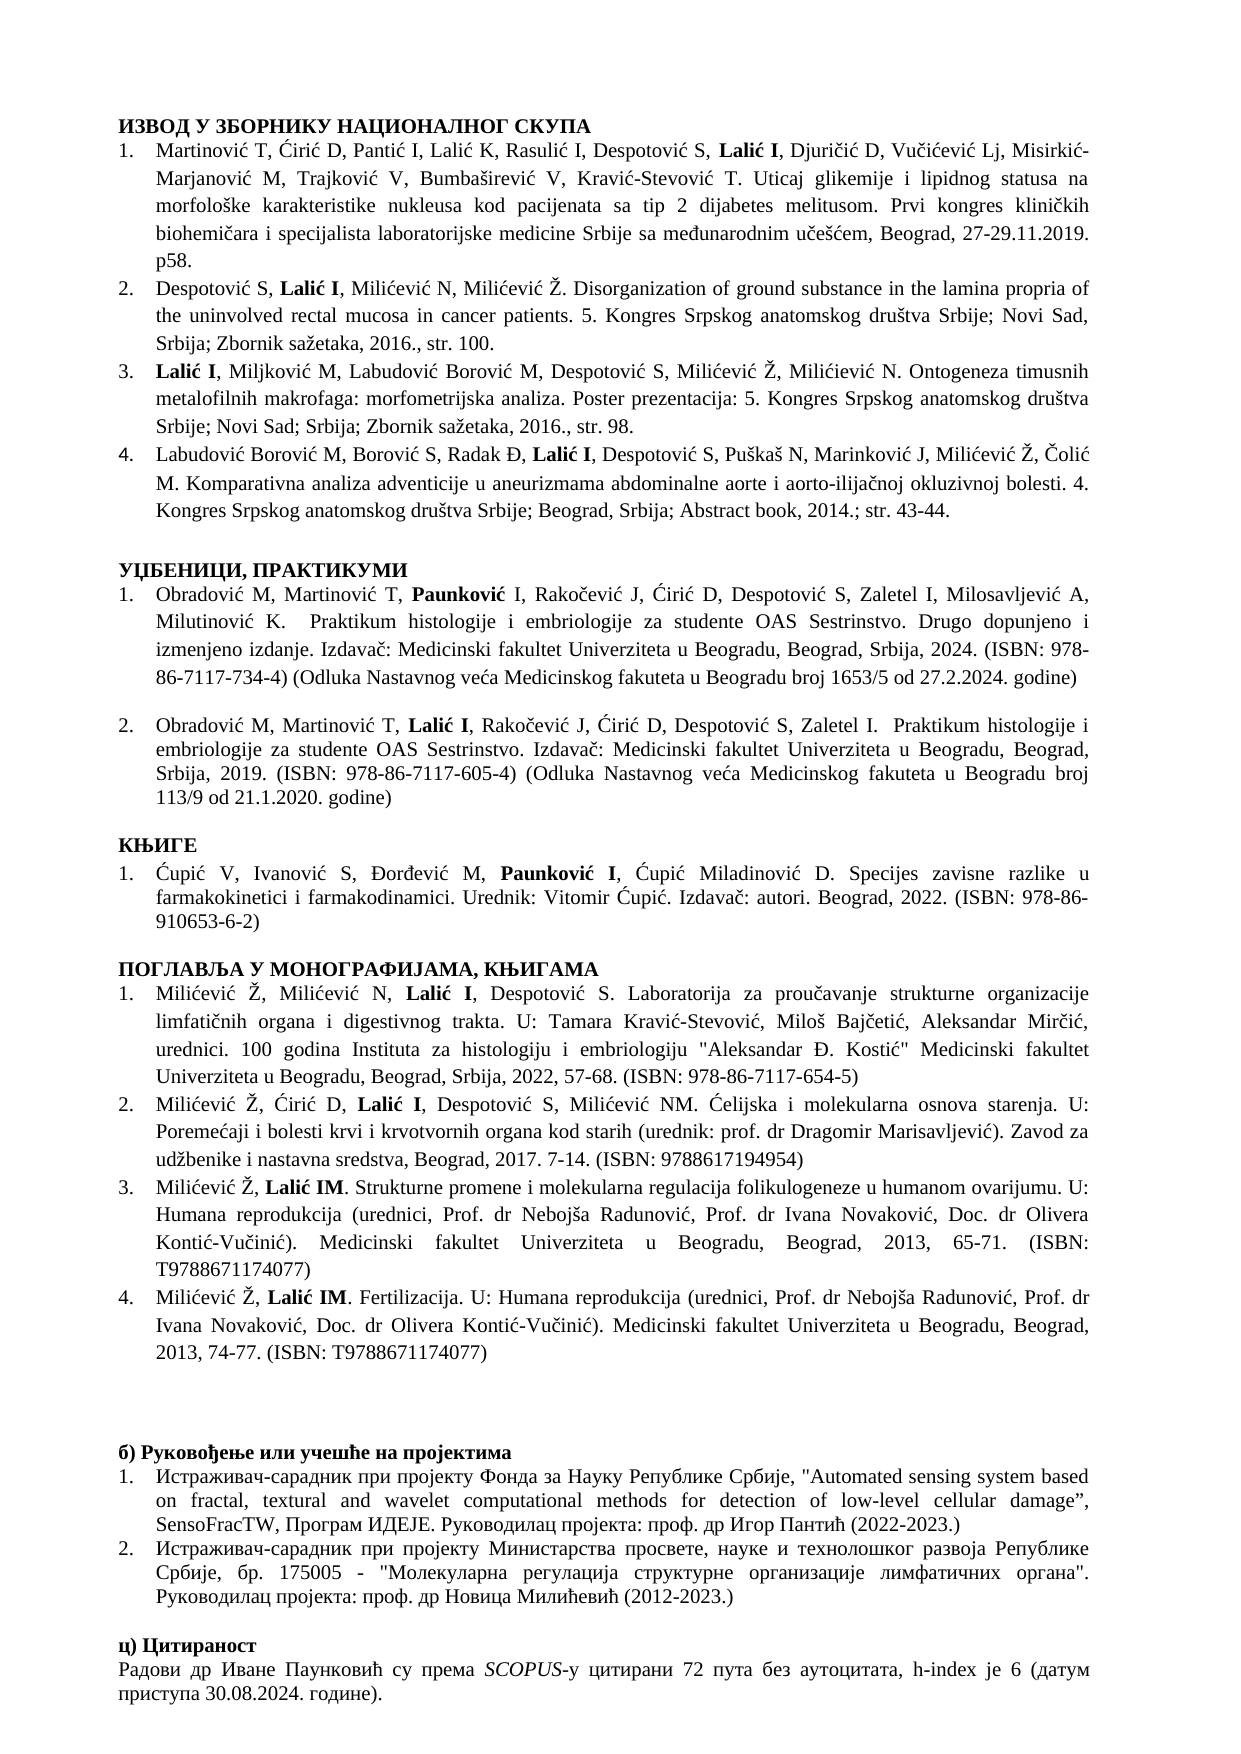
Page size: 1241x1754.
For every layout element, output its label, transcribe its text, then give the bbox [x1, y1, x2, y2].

list Milićević Ž, Lalić IM. Strukturne promene i molekularna regulacija folikulogeneze u humanom ovarijumu. U: Humana reprodukcija (urednici, Prof. dr Nebojša Radunović, Prof. dr Ivana Novaković, Doc. dr Olivera Kontić-Vučinić). Medicinski fakultet Univerziteta u Beogradu, Beograd, 2013, 65-71. (ISBN: T9788671174077) [118, 1174, 1090, 1281]
list Истраживач-сарадник при пројекту Министарства просвете, науке и технолошког развоја Републике Србије, бр. 175005 - "Молекуларна регулација структурне организације лимфатичних органа". Руководилац пројекта: проф. др Новица Милићевић (2012-2023.) [118, 1536, 1090, 1608]
list Milićević Ž, Ćirić D, Lalić I, Despotović S, Milićević NM. Ćelijska i molekularna osnova starenja. U: Poremećaji i bolesti krvi i krvotvornih organa kod starih (urednik: prof. dr Dragomir Marisavljević). Zavod za udžbenike i nastavna sredstva, Beograd, 2017. 7-14. (ISBN: 9788617194954) [118, 1092, 1090, 1171]
text КЊИГЕ [118, 833, 1090, 857]
list Obradović M, Martinović T, Lalić I, Rakočević J, Ćirić D, Despotović S, Zaletel I. Praktikum histologije i embriologije za studente OAS Sestrinstvo. Izdavač: Medicinski fakultet Univerziteta u Beogradu, Beograd, Srbija, 2019. (ISBN: 978-86-7117-605-4) (Odluka Nastavnog veća Medicinskog fakuteta u Beogradu broj 113/9 od 21.1.2020. godine) [118, 713, 1090, 809]
list Истраживач-сарадник при пројекту Фонда за Науку Републике Србије, "Automated sensing system based on fractal, textural and wavelet computational methods for detection of low-level cellular damage”, SensoFracTW, Програм ИДЕЈЕ. Руководилац пројекта: проф. др Игор Пантић (2022-2023.) [118, 1464, 1090, 1536]
list Milićević Ž, Lalić IM. Fertilizacija. U: Humana reprodukcija (urednici, Prof. dr Nebojša Radunović, Prof. dr Ivana Novaković, Doc. dr Olivera Kontić-Vučinić). Medicinski fakultet Univerziteta u Beogradu, Beograd, 2013, 74-77. (ISBN: T9788671174077) [118, 1285, 1090, 1364]
text ПОГЛАВЉA У МОНОГРАФИЈAMA, КЊИГАМА [118, 957, 1090, 981]
text б) Руковођење или учешће на пројектима [118, 1440, 1090, 1464]
list Milićević Ž, Milićević N, Lalić I, Despotović S. Laboratorija za proučavanje strukturne organizacije limfatičnih organa i digestivnog trakta. U: Tamara Kravić-Stevović, Miloš Bajčetić, Aleksandar Mirčić, urednici. 100 godina Instituta za histologiju i embriologiju "Aleksandar Đ. Kostić" Medicinski fakultet Univerziteta u Beogradu, Beograd, Srbija, 2022, 57-68. (ISBN: 978-86-7117-654-5) [118, 981, 1090, 1088]
list Ćupić V, Ivanović S, Đorđević M, Paunković I, Ćupić Miladinović D. Specijes zavisne razlike u farmakokinetici i farmakodinamici. Urednik: Vitomir Ćupić. Izdavač: autori. Beograd, 2022. (ISBN: 978-86-910653-6-2) [118, 861, 1090, 933]
text Радови др Иване Паунковић су према SCOPUS-у цитирани 72 пута без аутоцитата, h-index је 6 (датум приступа 30.08.2024. године). [118, 1657, 1090, 1705]
list Obradović M, Martinović T, Paunković I, Rakočević J, Ćirić D, Despotović S, Zaletel I, Milosavljević A, Milutinović K. Praktikum histologije i embriologije za studente OAS Sestrinstvo. Drugo dopunjeno i izmenjeno izdanje. Izdavač: Medicinski fakultet Univerziteta u Beogradu, Beograd, Srbija, 2024. (ISBN: 978-86-7117-734-4) (Odluka Nastavnog veća Medicinskog fakuteta u Beogradu broj 1653/5 od 27.2.2024. godine) [118, 582, 1090, 689]
text ИЗВОД У ЗБОРНИКУ НАЦИОНАЛНОГ СКУПА [118, 114, 1090, 138]
list Martinović T, Ćirić D, Pantić I, Lalić K, Rasulić I, Despotović S, Lalić I, Djuričić D, Vučićević Lj, Misirkić-Marjanović M, Trajković V, Bumbaširević V, Kravić-Stevović T. Uticaj glikemije i lipidnog statusa na morfološke karakteristike nukleusa kod pacijenata sa tip 2 dijabetes melitusom. Prvi kongres kliničkih biohemičara i specijalista laboratorijske medicine Srbije sa međunarodnim učešćem, Beograd, 27-29.11.2019. p58. [118, 138, 1090, 272]
list Labudović Borović M, Borović S, Radak Đ, Lalić I, Despotović S, Puškaš N, Marinković J, Milićević Ž, Čolić M. Komparativna analiza adventicije u aneurizmama abdominalne aorte i aorto-ilijačnoj okluzivnoj bolesti. 4. Kongres Srpskog anatomskog društva Srbije; Beograd, Srbija; Abstract book, 2014.; str. 43-44. [118, 441, 1090, 522]
text ц) Цитираност [118, 1632, 1090, 1657]
list Despotović S, Lalić I, Milićević N, Milićević Ž. Disorganization of ground substance in the lamina propria of the uninvolved rectal mucosa in cancer patients. 5. Kongres Srpskog anatomskog društva Srbije; Novi Sad, Srbija; Zbornik sažetaka, 2016., str. 100. [118, 276, 1090, 355]
list Lalić I, Miljković M, Labudović Borović M, Despotović S, Milićević Ž, Milićiević N. Ontogeneza timusnih metalofilnih makrofaga: morfometrijska analiza. Poster prezentacija: 5. Kongres Srpskog anatomskog društva Srbije; Novi Sad; Srbija; Zbornik sažetaka, 2016., str. 98. [118, 359, 1090, 438]
text УЏБЕНИЦИ, ПРАКТИКУМИ [118, 558, 1090, 582]
